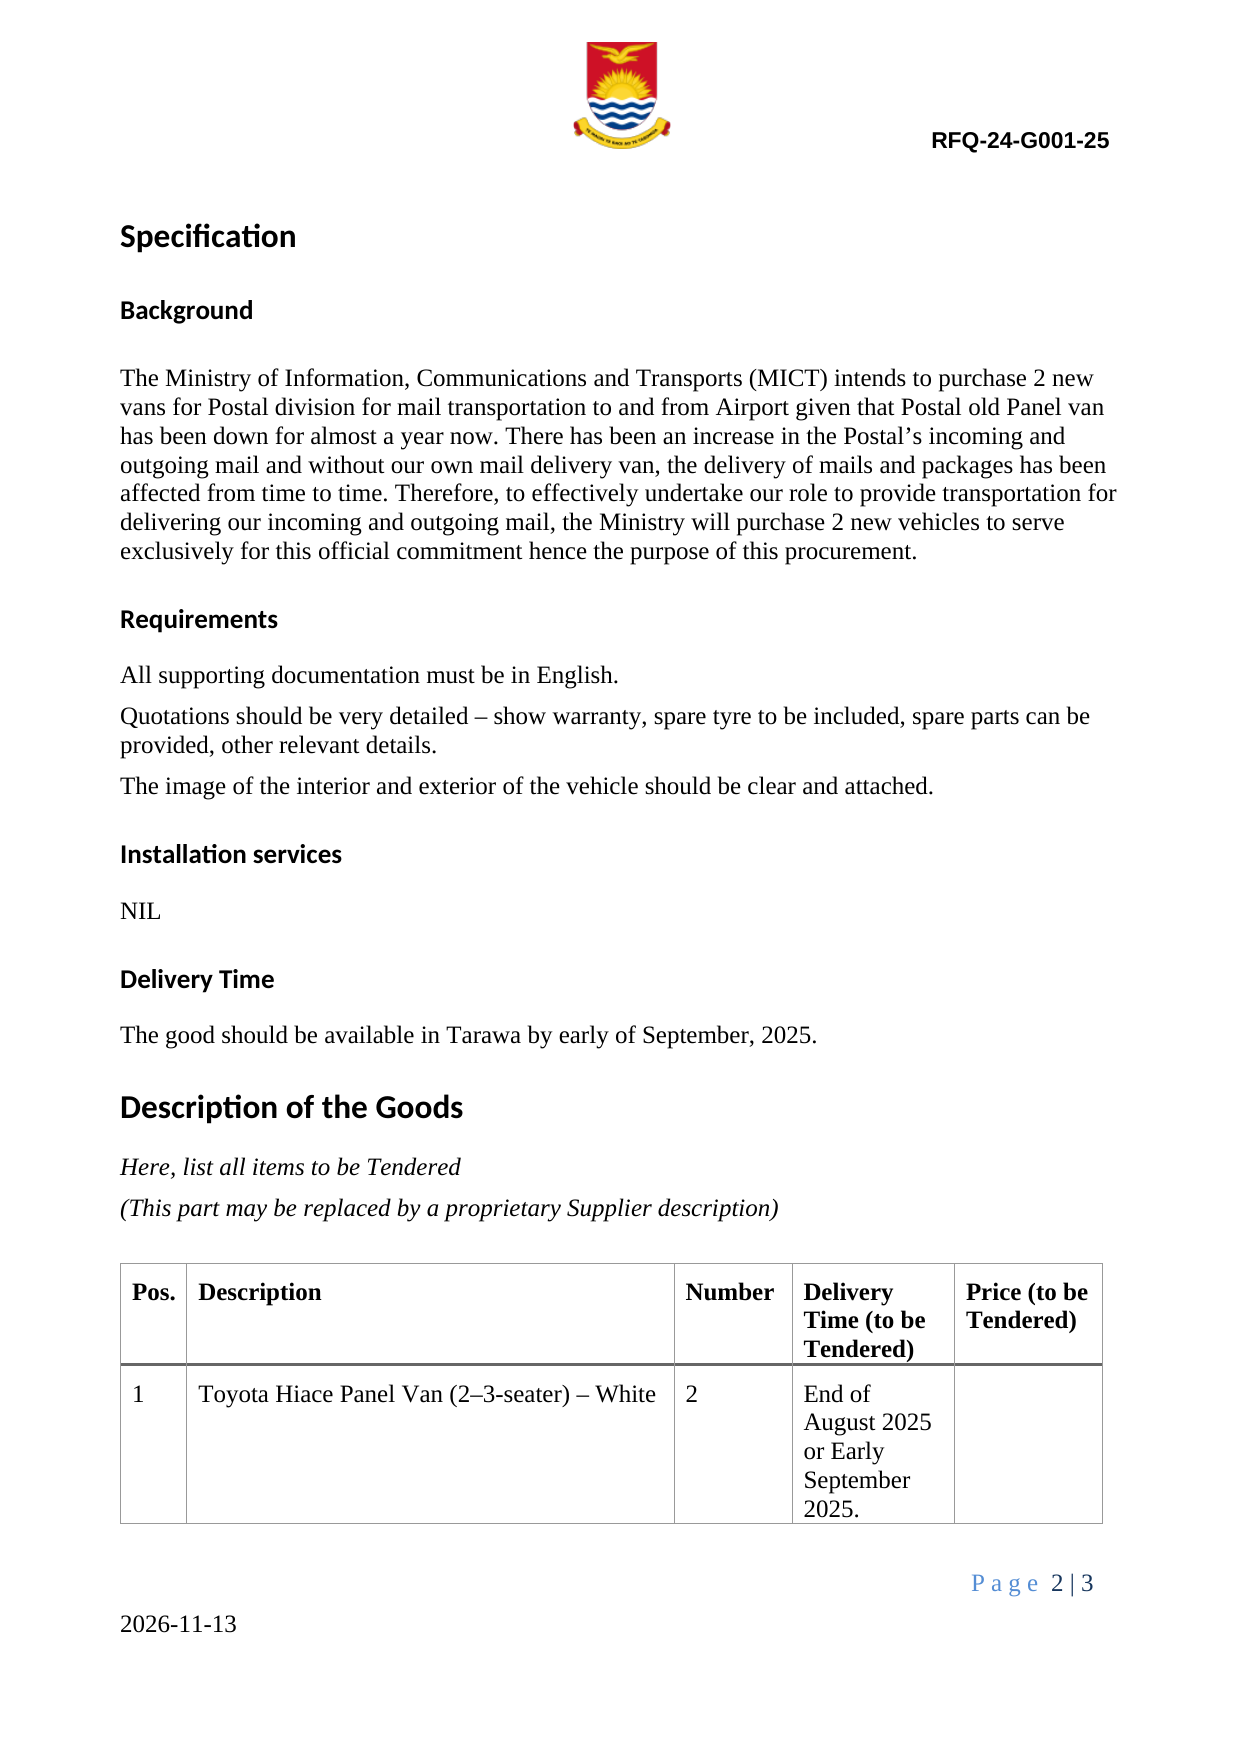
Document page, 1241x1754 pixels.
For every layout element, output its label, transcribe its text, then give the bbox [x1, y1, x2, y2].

text The good should be available in Tarawa by early of September, 2025. [120, 1020, 1120, 1049]
text (This part may be replaced by a proprietary Supplier description) [120, 1193, 1120, 1222]
subtitle Installation services [120, 838, 1120, 871]
table_header Description [187, 1264, 674, 1363]
subtitle Delivery Time [120, 962, 1120, 995]
text All supporting documentation must be in English. [120, 660, 1120, 689]
table_cell Toyota Hiace Panel Van (2–3-seater) – White [187, 1366, 674, 1522]
subtitle Description of the Goods [120, 1086, 1120, 1127]
subtitle Requirements [120, 602, 1120, 635]
picture [573, 42, 671, 149]
table_header Price (to be Tendered) [955, 1264, 1102, 1363]
subtitle The Ministry of Information, Communications and Transports (MICT) intends to purchase 2 new vans for Postal division for mail transportation to and from Airport given that Postal old Panel van has been down for almost a year now. There has been an increase in the Postal’s incoming and outgoing mail and without our own mail delivery van, the delivery of mails and packages has been affected from time to time. Therefore, to effectively undertake our role to provide transportation for delivering our incoming and outgoing mail, the Ministry will purchase 2 new vehicles to serve exclusively for this official commitment hence the purpose of this procurement. [120, 363, 1120, 565]
subtitle Background [120, 293, 1120, 326]
table_cell [955, 1366, 1102, 1522]
table_cell 1 [121, 1366, 186, 1522]
text Here, list all items to be Tendered [120, 1152, 1120, 1181]
table_header Delivery Time (to be Tendered) [793, 1264, 954, 1363]
text Quotations should be very detailed – show warranty, spare tyre to be included, spare parts can be provided, other relevant details. [120, 701, 1120, 759]
table_cell End of August 2025 or Early September 2025. [793, 1366, 954, 1522]
text NIL [120, 896, 1120, 924]
subtitle Specification [120, 215, 1120, 255]
text The image of the interior and exterior of the vehicle should be clear and attached. [120, 771, 1120, 800]
table_cell 2 [675, 1366, 792, 1522]
table_header Number [675, 1264, 792, 1363]
table_header Pos. [121, 1264, 186, 1363]
